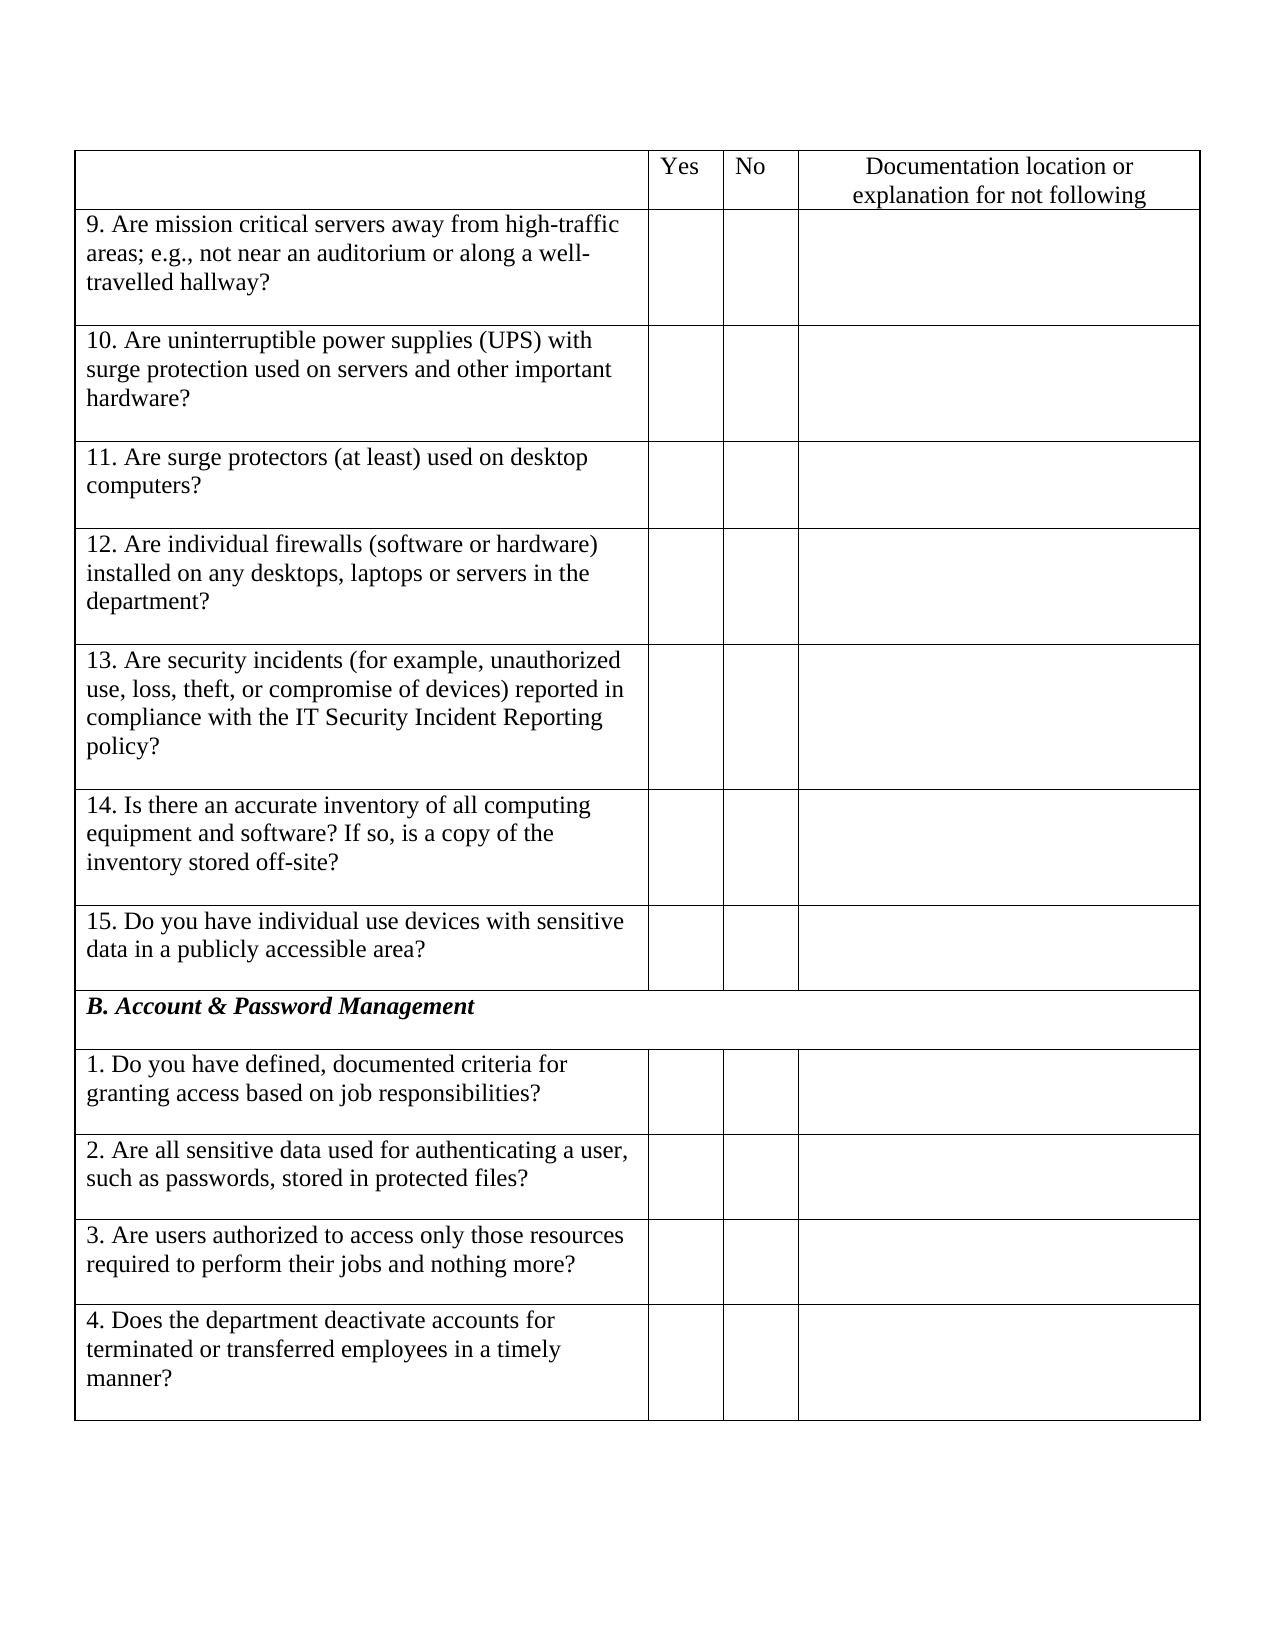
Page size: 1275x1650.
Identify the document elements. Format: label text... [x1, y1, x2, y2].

table_cell [799, 1305, 1199, 1420]
table_cell [724, 1135, 798, 1219]
table_cell [649, 1220, 723, 1304]
table_cell 15. Do you have individual use devices with sensitive data in a publicly accessible area? [76, 906, 648, 990]
table_cell [724, 326, 798, 441]
table_cell [649, 1050, 723, 1134]
table_cell [799, 906, 1199, 990]
table_cell 3. Are users authorized to access only those resources required to perform their jobs and nothing more? [76, 1220, 648, 1304]
table_cell [799, 1135, 1199, 1219]
table_cell [724, 442, 798, 528]
table_cell 1. Do you have defined, documented criteria for granting access based on job responsibilities? [76, 1050, 648, 1134]
table_cell 2. Are all sensitive data used for authenticating a user, such as passwords, stored in protected files? [76, 1135, 648, 1219]
table_cell [724, 1220, 798, 1304]
table_cell [724, 1305, 798, 1420]
table_cell 14. Is there an accurate inventory of all computing equipment and software? If so, is a copy of the inventory stored off-site? [76, 790, 648, 905]
table_cell 11. Are surge protectors (at least) used on desktop computers? [76, 442, 648, 528]
table_cell [649, 1305, 723, 1420]
table_cell [799, 645, 1199, 789]
table_cell [649, 790, 723, 905]
table_cell [724, 210, 798, 324]
table_cell [649, 906, 723, 990]
table_cell 4. Does the department deactivate accounts for terminated or transferred employees in a timely manner? [76, 1305, 648, 1420]
table_cell 9. Are mission critical servers away from high-traffic areas; e.g., not near an auditorium or along a well-travelled hallway? [76, 210, 648, 324]
table_cell 10. Are uninterruptible power supplies (UPS) with surge protection used on servers and other important hardware? [76, 326, 648, 441]
table_cell [724, 1050, 798, 1134]
table_cell 12. Are individual firewalls (software or hardware) installed on any desktops, laptops or servers in the department? [76, 529, 648, 644]
table_cell [724, 906, 798, 990]
table_cell [799, 326, 1199, 441]
table_cell [649, 645, 723, 789]
table_cell [649, 1135, 723, 1219]
table_cell [799, 790, 1199, 905]
table_cell [724, 645, 798, 789]
table_header Yes [649, 151, 723, 208]
table_cell [724, 529, 798, 644]
table_cell [799, 442, 1199, 528]
table_cell [799, 1220, 1199, 1304]
table_cell [724, 790, 798, 905]
table_cell [649, 210, 723, 324]
table_cell 13. Are security incidents (for example, unauthorized use, loss, theft, or compromise of devices) reported in compliance with the IT Security Incident Reporting policy? [76, 645, 648, 789]
table_cell [649, 442, 723, 528]
table_cell [649, 529, 723, 644]
table_cell B. Account & Password Management [76, 991, 1199, 1048]
table_header No [724, 151, 798, 208]
table_header Documentation location or explanation for not following [799, 151, 1199, 208]
table_cell [799, 529, 1199, 644]
table_cell [649, 326, 723, 441]
table_cell [799, 1050, 1199, 1134]
table_header [76, 151, 648, 208]
table_cell [799, 210, 1199, 324]
